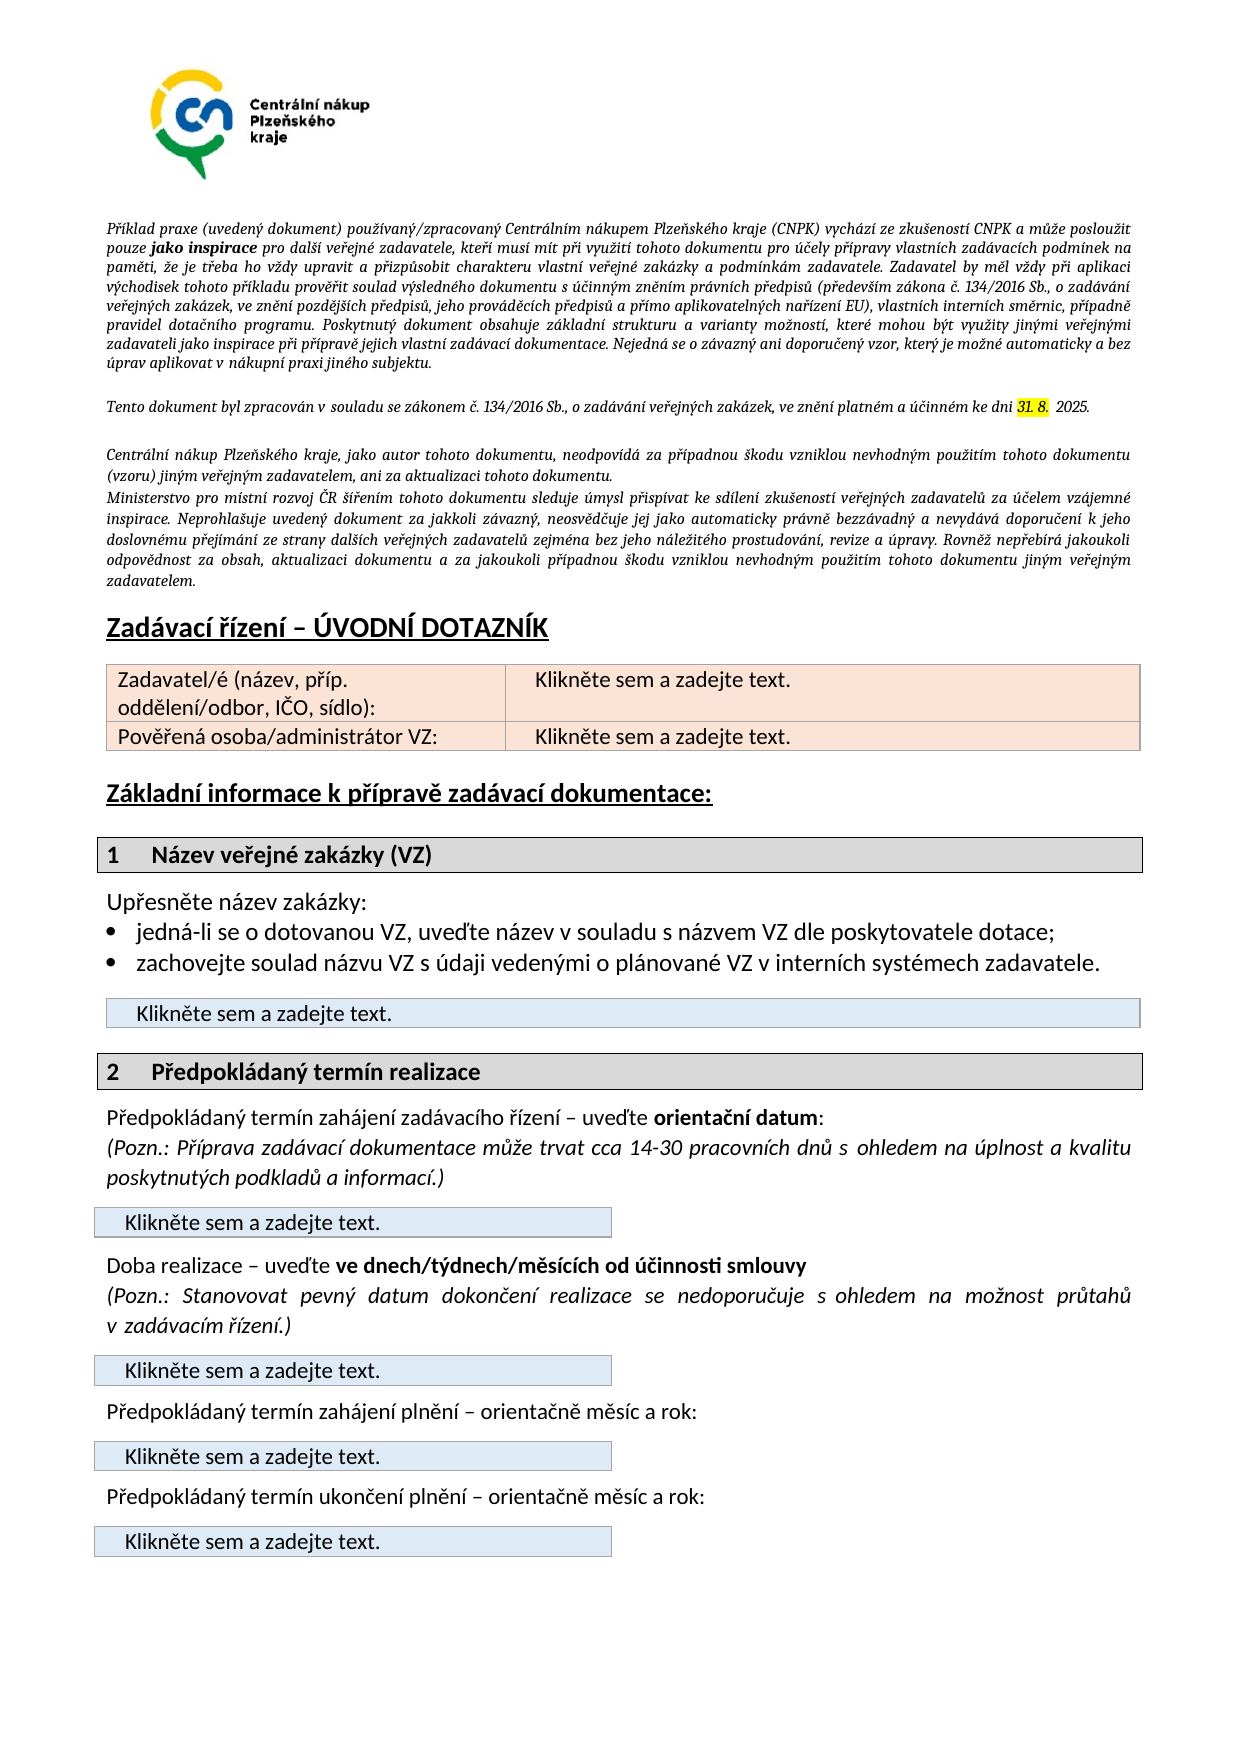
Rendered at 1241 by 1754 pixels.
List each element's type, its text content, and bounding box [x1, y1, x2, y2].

text Doba realizace – uveďte ve dnech/týdnech/měsících od účinnosti smlouvy [106, 1251, 1134, 1279]
text Předpokládaný termín ukončení plnění – orientačně měsíc a rok: [106, 1482, 1134, 1510]
picture [106, 22, 413, 219]
table_cell Pověřená osoba/administrátor VZ: [107, 722, 505, 750]
text Příklad praxe (uvedený dokument) používaný/zpracovaný Centrálním nákupem Plzeňského kraje (CNPK) vychází ze zkušeností CNPK a může posloužit pouze jako inspirace pro další veřejné zadavatele, kteří musí mít při využití tohoto dokumentu pro účely přípravy vlastních zadávacích podmínek na paměti, že je třeba ho vždy upravit a přizpůsobit charakteru vlastní veřejné zakázky a podmínkám zadavatele. Zadavatel by měl vždy při aplikaci východisek tohoto příkladu prověřit soulad výsledného dokumentu s účinným zněním právních předpisů (především zákona č. 134/2016 Sb., o zadávání veřejných zakázek, ve znění pozdějších předpisů, jeho prováděcích předpisů a přímo aplikovatelných nařízení EU), vlastních interních směrnic, případně pravidel dotačního programu. Poskytnutý dokument obsahuje základní strukturu a varianty možností, které mohou být využity jinými veřejnými zadavateli jako inspirace při přípravě jejich vlastní zadávací dokumentace. Nejedná se o závazný ani doporučený vzor, který je možné automaticky a bez úprav aplikovat v nákupní praxi jiného subjektu. [106, 219, 1134, 373]
list jedná-li se o dotovanou VZ, uveďte název v souladu s názvem VZ dle poskytovatele dotace; [106, 916, 1134, 947]
text Zadávací řízení – ÚVODNÍ DOTAZNÍK [106, 609, 1134, 644]
subtitle Název veřejné zakázky (VZ) [98, 838, 1142, 872]
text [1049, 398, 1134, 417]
text Základní informace k přípravě zadávací dokumentace: [106, 776, 1134, 809]
text Předpokládaný termín zahájení plnění – orientačně měsíc a rok: [106, 1397, 1134, 1425]
text Centrální nákup Plzeňského kraje, jako autor tohoto dokumentu, neodpovídá za případnou škodu vzniklou nevhodným použitím tohoto dokumentu (vzoru) jiným veřejným zadavatelem, ani za aktualizaci tohoto dokumentu. [106, 445, 1134, 486]
text (Pozn.: Stanovovat pevný datum dokončení realizace se nedoporučuje s ohledem na možnost průtahů v zadávacím řízení.) [106, 1281, 1134, 1339]
text Tento dokument byl zpracován v souladu se zákonem č. 134/2016 Sb., o zadávání veřejných zakázek, ve znění platném a účinném ke dni 31. 8. 2025. [106, 398, 1017, 417]
text Ministerstvo pro místní rozvoj ČR šířením tohoto dokumentu sleduje úmysl přispívat ke sdílení zkušeností veřejných zadavatelů za účelem vzájemné inspirace. Neprohlašuje uvedený dokument za jakkoli závazný, neosvědčuje jej jako automaticky právně bezzávadný a nevydává doporučení k jeho doslovnému přejímání ze strany dalších veřejných zadavatelů zejména bez jeho náležitého prostudování, revize a úpravy. Rovněž nepřebírá jakoukoli odpovědnost za obsah, aktualizaci dokumentu a za jakoukoli případnou škodu vzniklou nevhodným použitím tohoto dokumentu jiným veřejným zadavatelem. [106, 489, 1134, 591]
text (Pozn.: Příprava zadávací dokumentace může trvat cca 14-30 pracovních dnů s ohledem na úplnost a kvalitu poskytnutých podkladů a informací.) [106, 1133, 1134, 1191]
list zachovejte soulad názvu VZ s údaji vedenými o plánované VZ v interních systémech zadavatele. [106, 947, 1134, 977]
text Upřesněte název zakázky: [106, 886, 1134, 916]
text Předpokládaný termín zahájení zadávacího řízení – uveďte orientační datum: [106, 1103, 1134, 1131]
subtitle Předpokládaný termín realizace [98, 1054, 1142, 1089]
